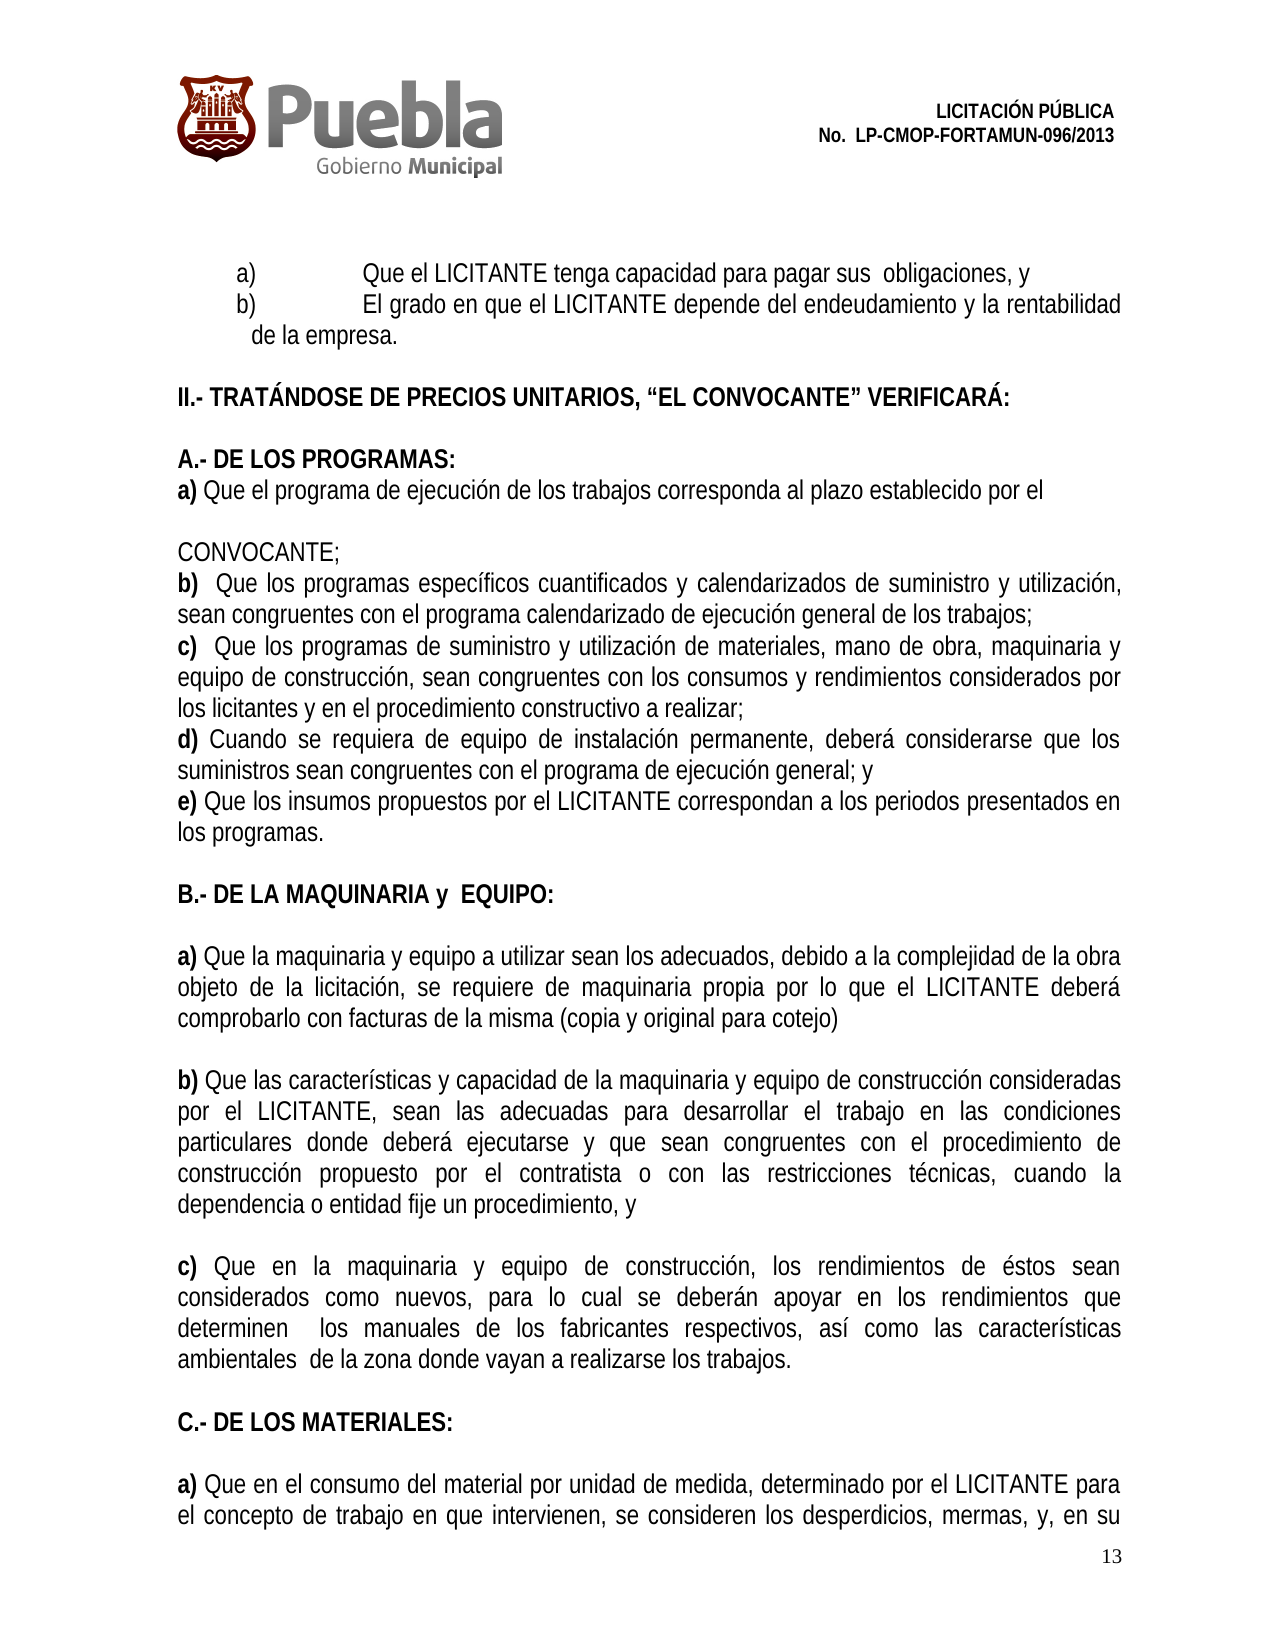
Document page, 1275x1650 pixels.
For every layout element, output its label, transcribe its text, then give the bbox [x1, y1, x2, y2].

text CONVOCANTE; [177, 537, 1122, 568]
text c) Que los programas de suministro y utilización de materiales, mano de obra, maquinaria y equipo de construcción, sean congruentes con los consumos y rendimientos considerados por los licitantes y en el procedimiento constructivo a realizar; [177, 630, 1122, 723]
text a) Que la maquinaria y equipo a utilizar sean los adecuados, debido a la complejidad de la obra objeto de la licitación, se requiere de maquinaria propia por lo que el LICITANTE deberá comprobarlo con facturas de la misma (copia y original para cotejo) [177, 940, 1122, 1033]
text b) Que las características y capacidad de la maquinaria y equipo de construcción consideradas por el LICITANTE, sean las adecuadas para desarrollar el trabajo en las condiciones particulares donde deberá ejecutarse y que sean congruentes con el procedimiento de construcción propuesto por el contratista o con las restricciones técnicas, cuando la dependencia o entidad fije un procedimiento, y [177, 1064, 1122, 1219]
text d) Cuando se requiera de equipo de instalación permanente, deberá considerarse que los suministros sean congruentes con el programa de ejecución general; y [177, 723, 1122, 785]
text a) Que el programa de ejecución de los trabajos corresponda al plazo establecido por el [177, 474, 1122, 506]
list El grado en que el LICITANTE depende del endeudamiento y la rentabilidad de la empresa. [236, 288, 1122, 350]
text e) Que los insumos propuestos por el LICITANTE correspondan a los periodos presentados en los programas. [177, 785, 1122, 847]
list Que el LICITANTE tenga capacidad para pagar sus obligaciones, y [236, 257, 1122, 288]
text A.- DE LOS PROGRAMAS: [177, 443, 1122, 474]
picture [177, 75, 502, 178]
text II.- TRATÁNDOSE DE PRECIOS UNITARIOS, “EL CONVOCANTE” VERIFICARÁ: [177, 381, 1122, 412]
text b) Que los programas específicos cuantificados y calendarizados de suministro y utilización, sean congruentes con el programa calendarizado de ejecución general de los trabajos; [177, 568, 1122, 630]
text C.- DE LOS MATERIALES: [177, 1406, 1122, 1437]
text c) Que en la maquinaria y equipo de construcción, los rendimientos de éstos sean considerados como nuevos, para lo cual se deberán apoyar en los rendimientos que determinen los manuales de los fabricantes respectivos, así como las características ambientales de la zona donde vayan a realizarse los trabajos. [177, 1251, 1122, 1375]
text B.- DE LA MAQUINARIA y EQUIPO: [177, 878, 1122, 909]
